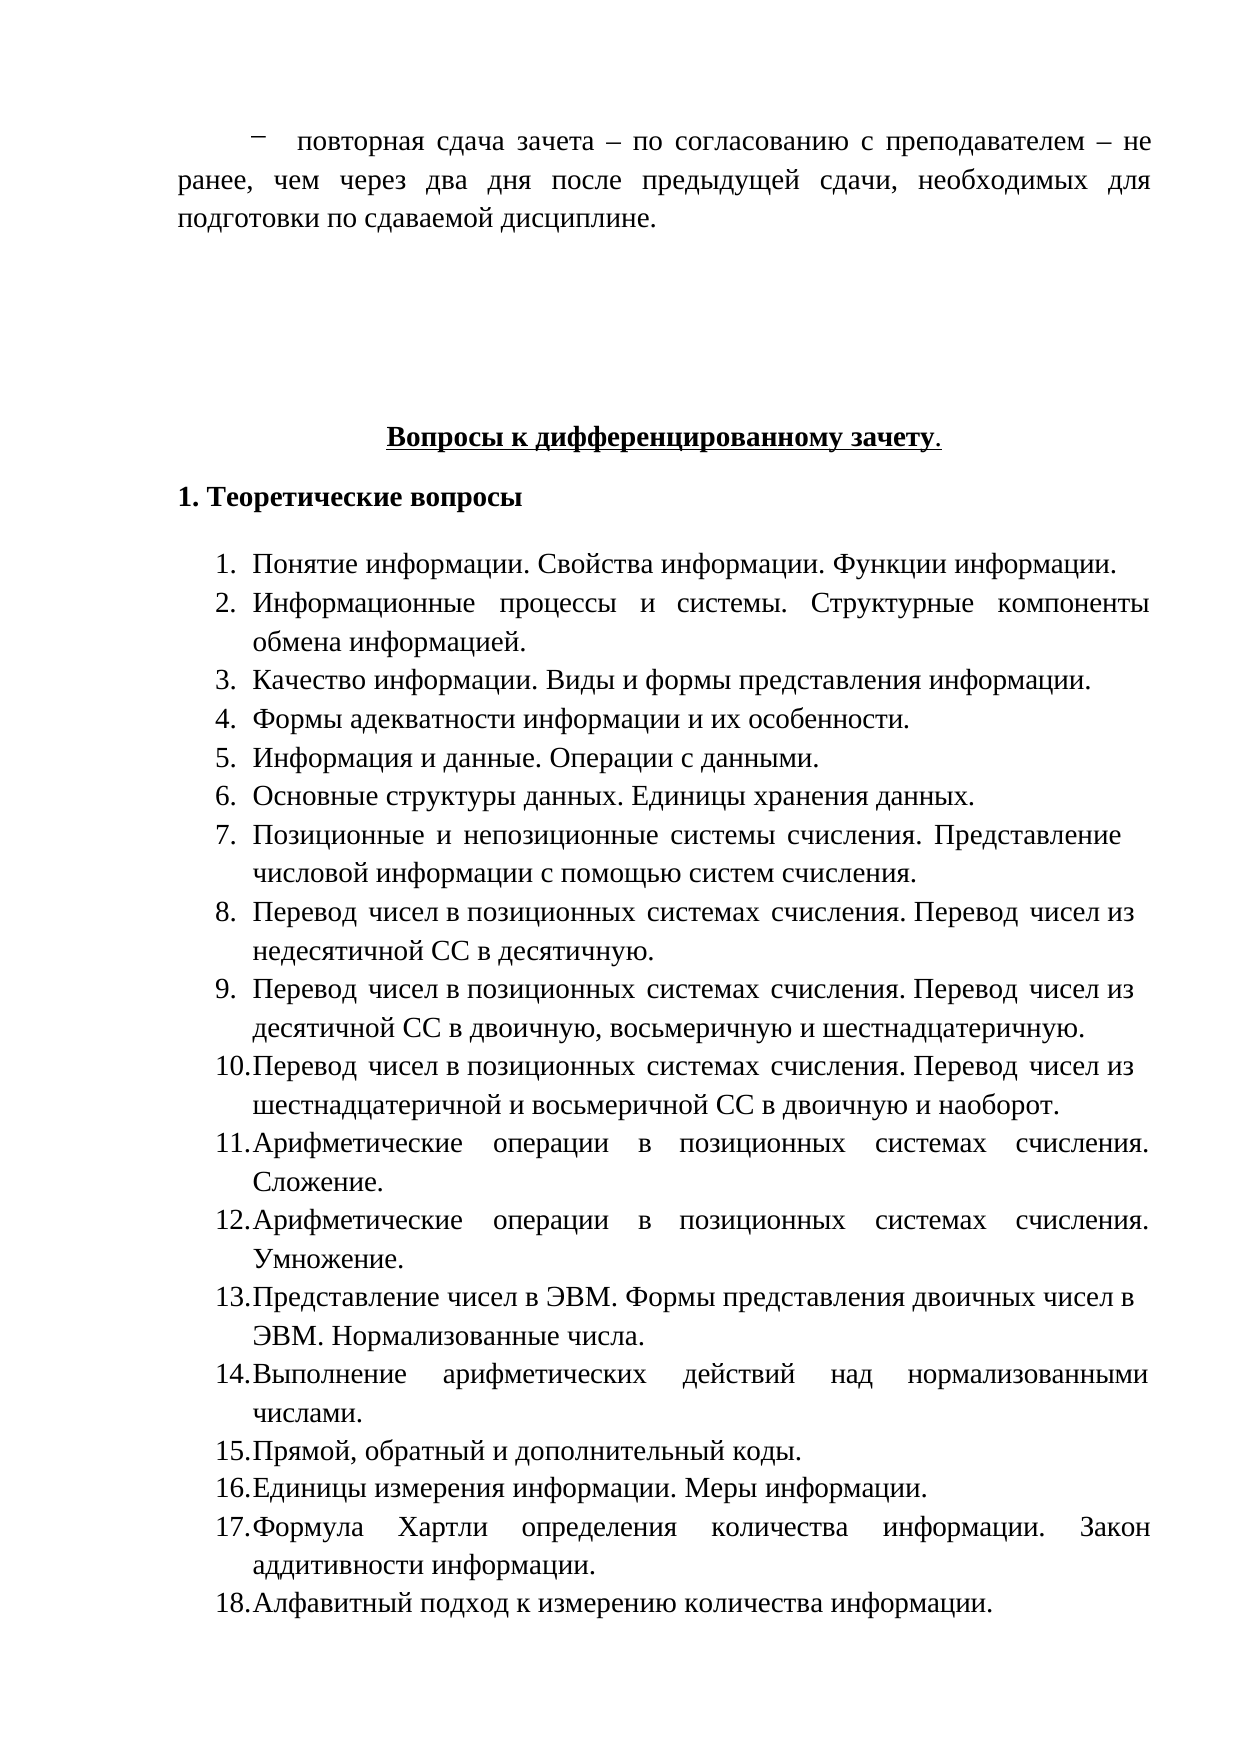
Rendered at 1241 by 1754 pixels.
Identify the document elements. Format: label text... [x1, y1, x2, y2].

list Понятие информации. Свойства информации. Функции информации. [215, 547, 1211, 580]
list Перевод чисел в позиционных системах счисления. Перевод чисел из десятичной СС в двоичную, восьмеричную и шестнадцатеричную. [215, 971, 1151, 1043]
list Формы адекватности информации и их особенности. [215, 701, 1211, 735]
list Представление чисел в ЭBM. Формы представления двоичных чисел в ЭBM. Нормализованные числа. [215, 1279, 1152, 1352]
list Арифметические операции в позиционных системах счисления. Сложение. [215, 1125, 1151, 1197]
list Основные структуры данных. Единицы хранения данных. [215, 778, 1211, 812]
list Качество информации. Bиды и формы представления информации. [215, 662, 1211, 696]
list Позиционные и непозиционные системы счисления. Представление числовой информации с помощью систем счисления. [215, 817, 1152, 889]
list Алфавитный подход к измерению количества информации. [215, 1586, 1211, 1619]
list Перевод чисел в позиционных системах счисления. Перевод чисел из шестнадцатеричной и восьмеричной СС в двоичную и наоборот. [215, 1048, 1151, 1120]
list Прямой, обратный и дополнительный коды. [215, 1434, 1211, 1467]
list Информационные процессы и системы. Структурные компоненты обмена информацией. [215, 585, 1151, 657]
text Вопросы к дифференцированному зачету. [386, 419, 1211, 453]
list Арифметические операции в позиционных системах счисления. Умножение. [215, 1202, 1151, 1274]
list Перевод чисел в позиционных системах счисления. Перевод чисел из недесятичной СС в десятичную. [215, 894, 1152, 966]
text повторная сдача зачета – по согласованию с преподавателем – не ранее, чем через два дня после предыдущей сдачи, необходимых для подготовки по сдаваемой дисциплине. [177, 115, 1152, 234]
picture [251, 115, 283, 151]
list Информация и данные. Операции с данными. [215, 740, 1211, 773]
list Формула Хартли определения количества информации. Закон аддитивности информации. [215, 1509, 1152, 1581]
list Bыполнение арифметических действий над нормализованными числами. [215, 1357, 1151, 1429]
subtitle Теоретические вопросы [177, 479, 1211, 513]
list Единицы измерения информации. Mеры информации. [215, 1470, 1211, 1504]
